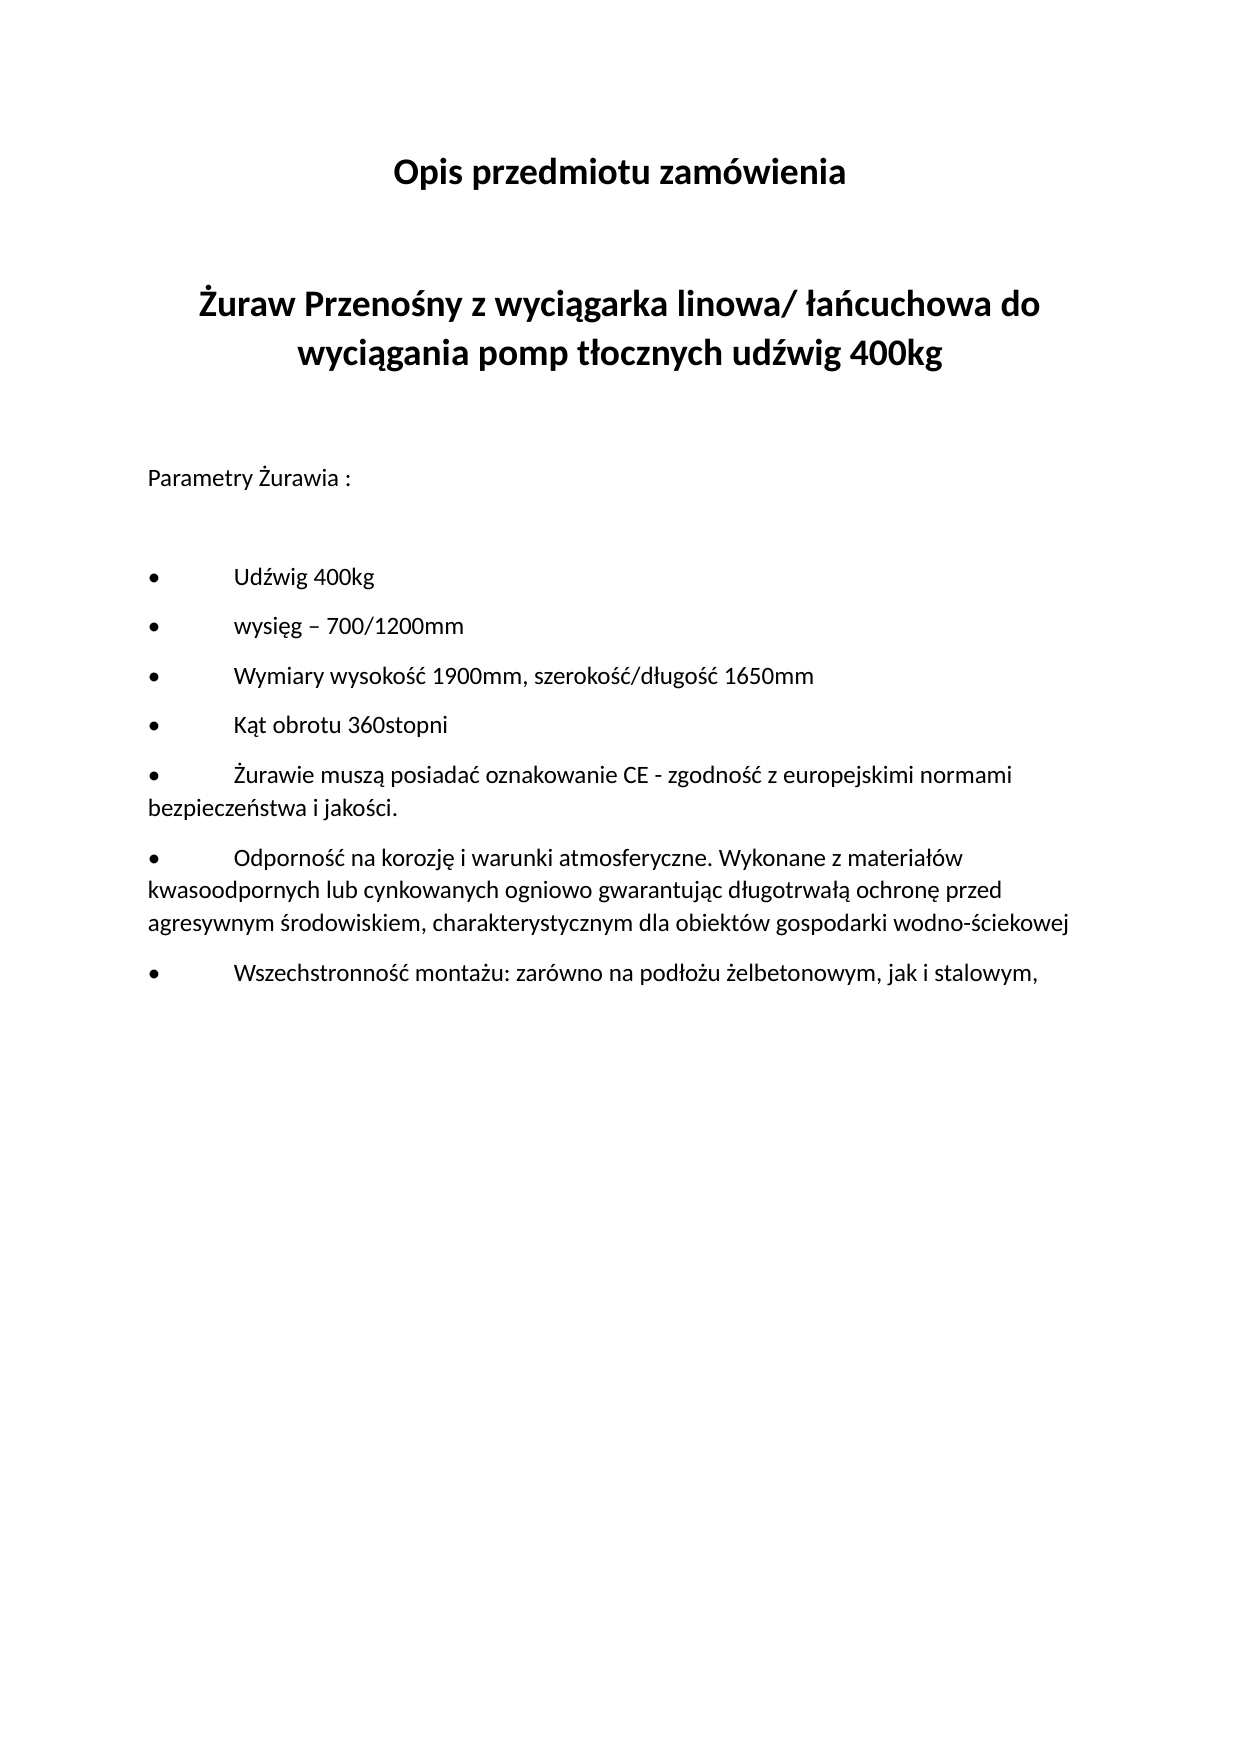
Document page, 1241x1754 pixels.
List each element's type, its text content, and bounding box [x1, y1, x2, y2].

text Opis przedmiotu zamówienia [148, 148, 1093, 193]
text Żuraw Przenośny z wyciągarka linowa/ łańcuchowa do wyciągania pomp tłocznych udźwig 400kg [148, 280, 1093, 375]
text • Wszechstronność montażu: zarówno na podłożu żelbetonowym, jak i stalowym, [148, 957, 1093, 988]
text • Żurawie muszą posiadać oznakowanie CE - zgodność z europejskimi normami bezpieczeństwa i jakości. [148, 759, 1093, 823]
text • Udźwig 400kg [148, 561, 1093, 591]
text • Wymiary wysokość 1900mm, szerokość/długość 1650mm [148, 660, 1093, 691]
text • Kąt obrotu 360stopni [148, 709, 1093, 740]
text • Odporność na korozję i warunki atmosferyczne. Wykonane z materiałów kwasoodpornych lub cynkowanych ogniowo gwarantując długotrwałą ochronę przed agresywnym środowiskiem, charakterystycznym dla obiektów gospodarki wodno-ściekowej [148, 842, 1093, 938]
text Parametry Żurawia : [148, 462, 1093, 492]
text • wysięg – 700/1200mm [148, 610, 1093, 641]
